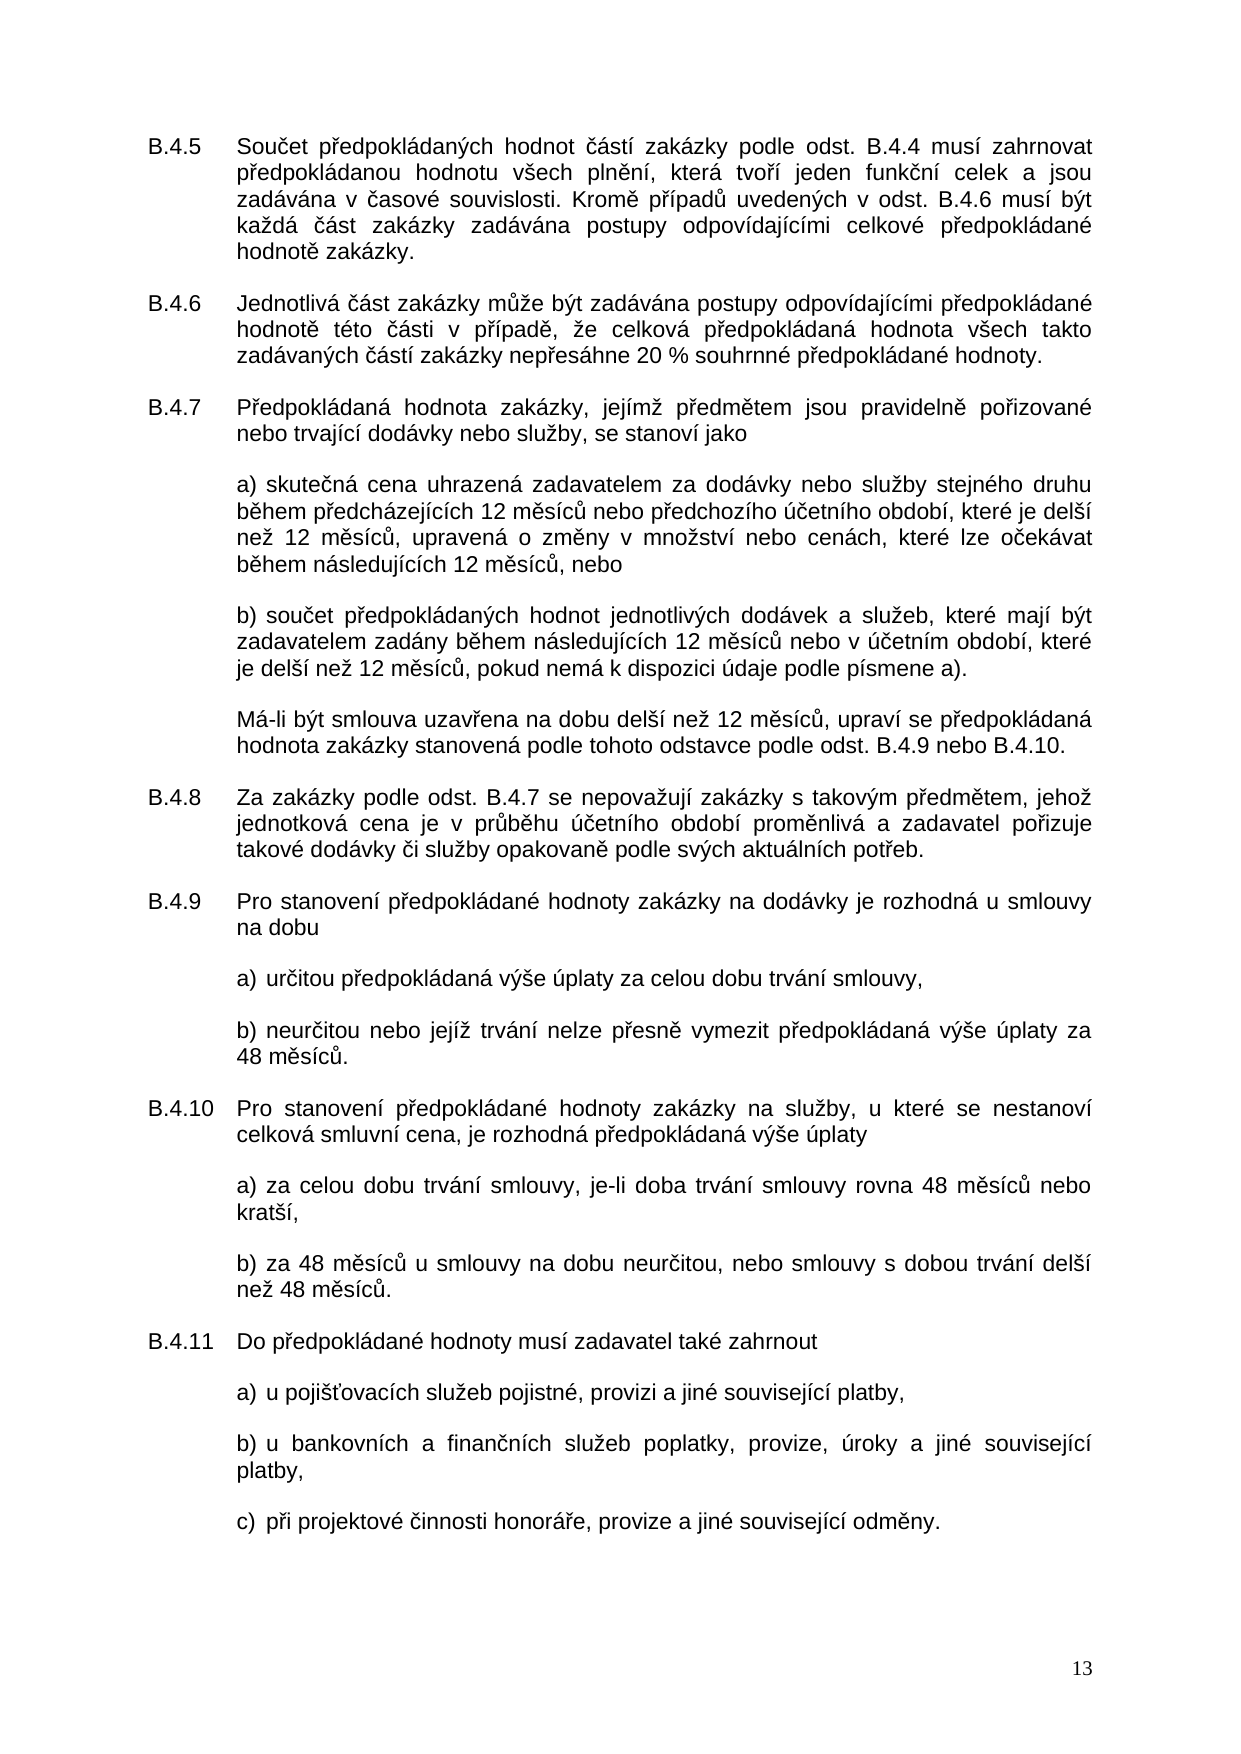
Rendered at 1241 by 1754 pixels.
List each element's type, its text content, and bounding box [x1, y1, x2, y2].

list skutečná cena uhrazená zadavatelem za dodávky nebo služby stejného druhu během předcházejících 12 měsíců nebo předchozího účetního období, které je delší než 12 měsíců, upravená o změny v množství nebo cenách, které lze očekávat během následujících 12 měsíců, nebo [236, 471, 1092, 577]
list Součet předpokládaných hodnot částí zakázky podle odst. B.4.4 musí zahrnovat předpokládanou hodnotu všech plnění, která tvoří jeden funkční celek a jsou zadávána v časové souvislosti. Kromě případů uvedených v odst. B.4.6 musí být každá část zakázky zadávána postupy odpovídajícími celkové předpokládané hodnotě zakázky. [148, 133, 1092, 265]
list u bankovních a finančních služeb poplatky, provize, úroky a jiné související platby, [236, 1430, 1092, 1483]
list Do předpokládané hodnoty musí zadavatel také zahrnout [148, 1328, 1092, 1354]
list Předpokládaná hodnota zakázky, jejímž předmětem jsou pravidelně pořizované nebo trvající dodávky nebo služby, se stanoví jako [148, 394, 1092, 446]
list Pro stanovení předpokládané hodnoty zakázky na dodávky je rozhodná u smlouvy na dobu [148, 888, 1092, 940]
list za celou dobu trvání smlouvy, je-li doba trvání smlouvy rovna 48 měsíců nebo kratší, [236, 1172, 1092, 1225]
list určitou předpokládaná výše úplaty za celou dobu trvání smlouvy, [236, 965, 1092, 992]
list Pro stanovení předpokládané hodnoty zakázky na služby, u které se nestanoví celková smluvní cena, je rozhodná předpokládaná výše úplaty [148, 1094, 1092, 1147]
list Má-li být smlouva uzavřena na dobu delší než 12 měsíců, upraví se předpokládaná hodnota zakázky stanovená podle tohoto odstavce podle odst. B.4.9 nebo B.4.10. [236, 706, 1092, 759]
list Jednotlivá část zakázky může být zadávána postupy odpovídajícími předpokládané hodnotě této části v případě, že celková předpokládaná hodnota všech takto zadávaných částí zakázky nepřesáhne 20 % souhrnné předpokládané hodnoty. [148, 290, 1092, 369]
list u pojišťovacích služeb pojistné, provizi a jiné související platby, [236, 1379, 1092, 1405]
list Za zakázky podle odst. B.4.7 se nepovažují zakázky s takovým předmětem, jehož jednotková cena je v průběhu účetního období proměnlivá a zadavatel pořizuje takové dodávky či služby opakovaně podle svých aktuálních potřeb. [148, 784, 1092, 863]
list součet předpokládaných hodnot jednotlivých dodávek a služeb, které mají být zadavatelem zadány během následujících 12 měsíců nebo v účetním období, které je delší než 12 měsíců, pokud nemá k dispozici údaje podle písmene a). [236, 602, 1092, 681]
list při projektové činnosti honoráře, provize a jiné související odměny. [236, 1508, 1092, 1534]
list za 48 měsíců u smlouvy na dobu neurčitou, nebo smlouvy s dobou trvání delší než 48 měsíců. [236, 1250, 1092, 1303]
list neurčitou nebo jejíž trvání nelze přesně vymezit předpokládaná výše úplaty za 48 měsíců. [236, 1017, 1092, 1069]
